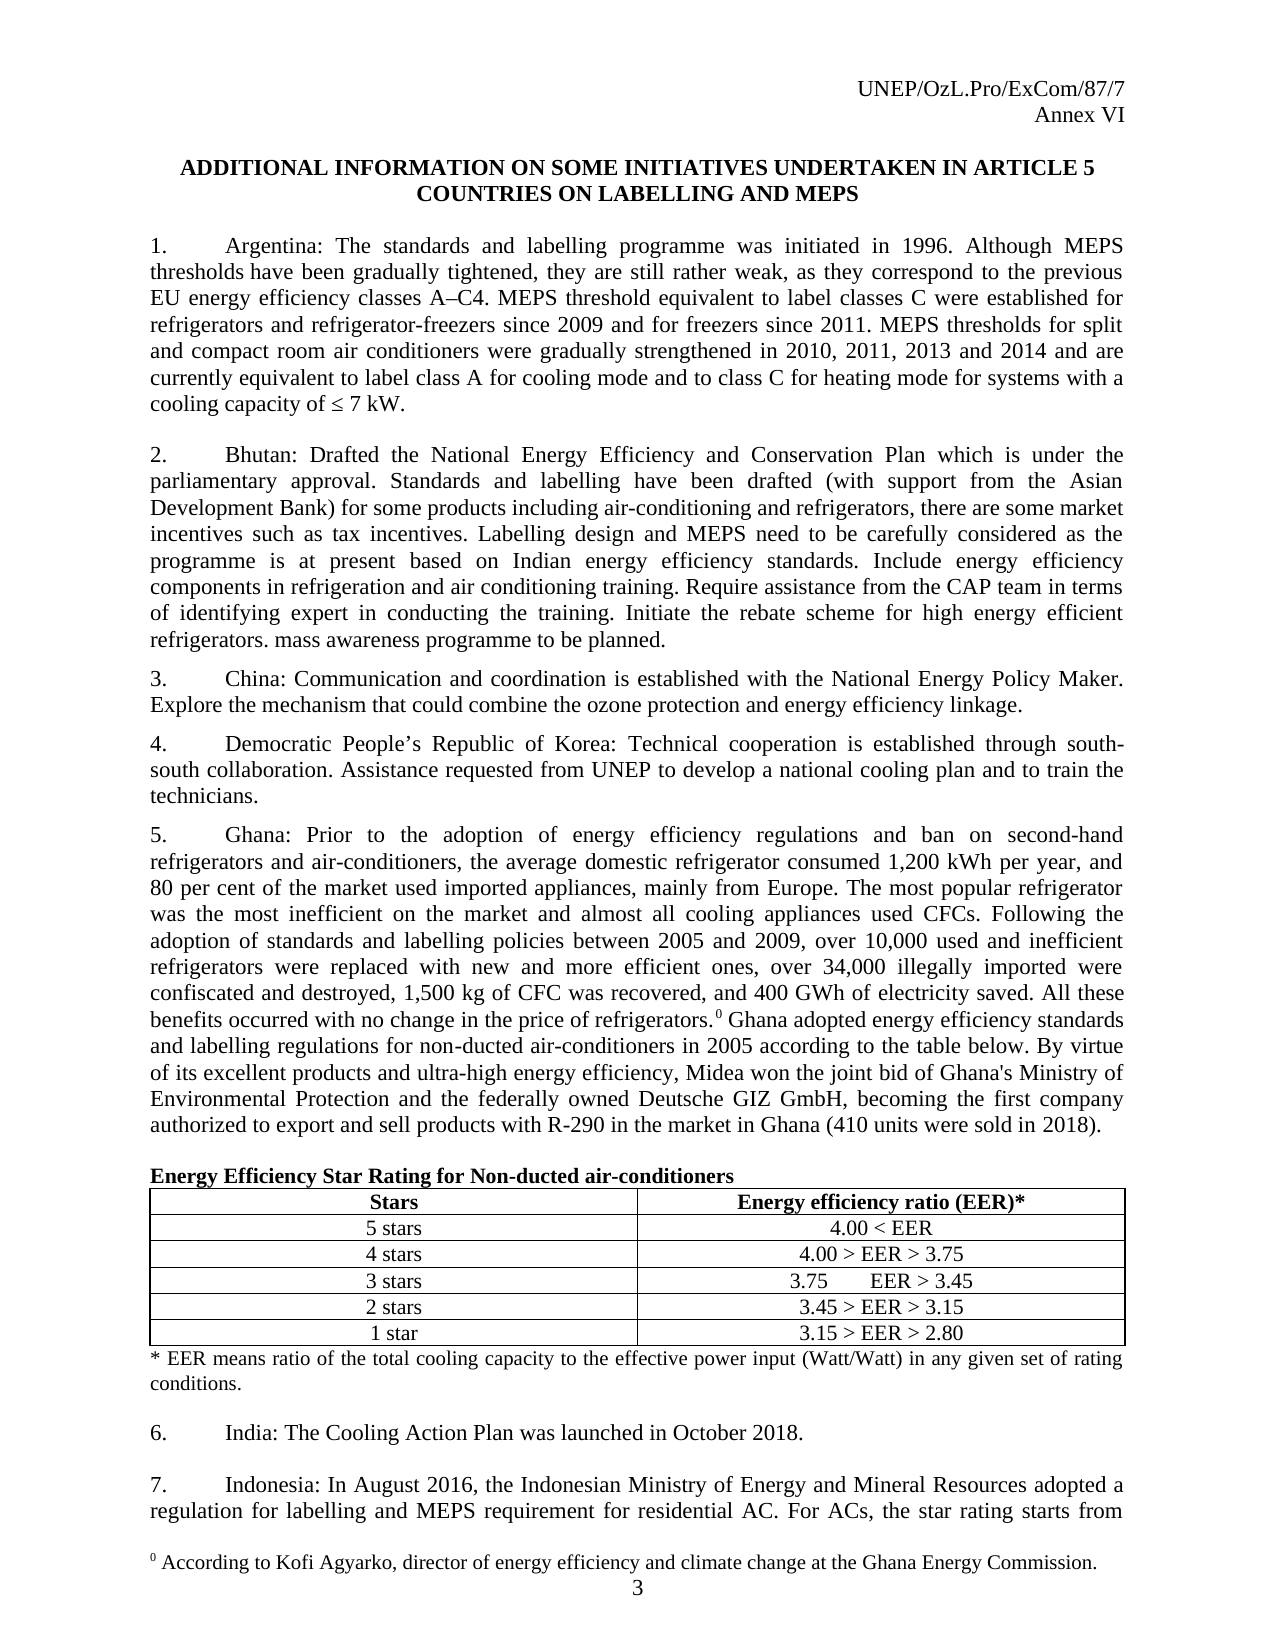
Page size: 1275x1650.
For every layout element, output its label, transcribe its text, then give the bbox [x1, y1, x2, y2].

list China: Communication and coordination is established with the National Energy Policy Maker. Explore the mechanism that could combine the ozone protection and energy efficiency linkage. [150, 664, 1125, 717]
table_cell 2 stars [151, 1294, 637, 1319]
list Energy Efficiency Star Rating for Non-ducted air-conditioners [150, 1163, 1125, 1188]
list Democratic People’s Republic of Korea: Technical cooperation is established through south-south collaboration. Assistance requested from UNEP to develop a national cooling plan and to train the technicians. [150, 730, 1125, 809]
table_cell 3 stars [151, 1268, 637, 1293]
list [150, 1471, 1125, 1523]
table_cell 3.45 > EER > 3.15 [638, 1294, 1124, 1319]
list Ghana: Prior to the adoption of energy efficiency regulations and ban on second-hand refrigerators and air-conditioners, the average domestic refrigerator consumed 1,200 kWh per year, and 80 per cent of the market used imported appliances, mainly from Europe. The most popular refrigerator was the most inefficient on the market and almost all cooling appliances used CFCs. Following the adoption of standards and labelling policies between 2005 and 2009, over 10,000 used and inefficient refrigerators were replaced with new and more efficient ones, over 34,000 illegally imported were confiscated and destroyed, 1,500 kg of CFC was recovered, and 400 GWh of electricity saved. All these benefits occurred with no change in the price of refrigerators. Ghana adopted energy efficiency standards and labelling regulations for non-ducted air-conditioners in 2005 according to the table below. By virtue of its excellent products and ultra-high energy efficiency, Midea won the joint bid of Ghana's Ministry of Environmental Protection and the federally owned Deutsche GIZ GmbH, becoming the first company authorized to export and sell products with R-290 in the market in Ghana (410 units were sold in 2018). [150, 821, 1125, 1138]
list Argentina: The standards and labelling programme was initiated in 1996. Although MEPS thresholds have been gradually tightened, they are still rather weak, as they correspond to the previous EU energy efficiency classes A–C4. MEPS threshold equivalent to label classes C were established for refrigerators and refrigerator-freezers since 2009 and for freezers since 2011. MEPS thresholds for split and compact room air conditioners were gradually strengthened in 2010, 2011, 2013 and 2014 and are currently equivalent to label class A for cooling mode and to class C for heating mode for systems with a cooling capacity of ≤ 7 kW. [150, 232, 1125, 416]
table_cell EER > 3.45 [638, 1268, 1124, 1293]
table_cell 5 stars [151, 1215, 637, 1240]
table_header Energy efficiency ratio (EER)* [638, 1189, 1124, 1214]
table_header Stars [151, 1189, 637, 1214]
table_cell 4 stars [151, 1241, 637, 1267]
table_cell 1 star [151, 1320, 637, 1345]
table_cell 3.15 > EER > 2.80 [638, 1320, 1124, 1345]
list * EER means ratio of the total cooling capacity to the effective power input (Watt/Watt) in any given set of rating conditions. [150, 1346, 1125, 1394]
list Bhutan: Drafted the National Energy Efficiency and Conservation Plan which is under the parliamentary approval. Standards and labelling have been drafted (with support from the Asian Development Bank) for some products including air-conditioning and refrigerators, there are some market incentives such as tax incentives. Labelling design and MEPS need to be carefully considered as the programme is at present based on Indian energy efficiency standards. Include energy efficiency components in refrigeration and air conditioning training. Require assistance from the CAP team in terms of identifying expert in conducting the training. Initiate the rebate scheme for high energy efficient refrigerators. mass awareness programme to be planned. [150, 441, 1125, 652]
table_cell 4.00 < EER [638, 1215, 1124, 1240]
list India: The Cooling Action Plan was launched in October 2018. [150, 1419, 1125, 1446]
table_cell 4.00 > EER > 3.75 [638, 1241, 1124, 1267]
text ADDITIONAL INFORMATION ON SOME INITIATIVES UNDERTAKEN IN ARTICLE 5 COUNTRIES ON LABELLING AND MEPS [150, 154, 1125, 207]
